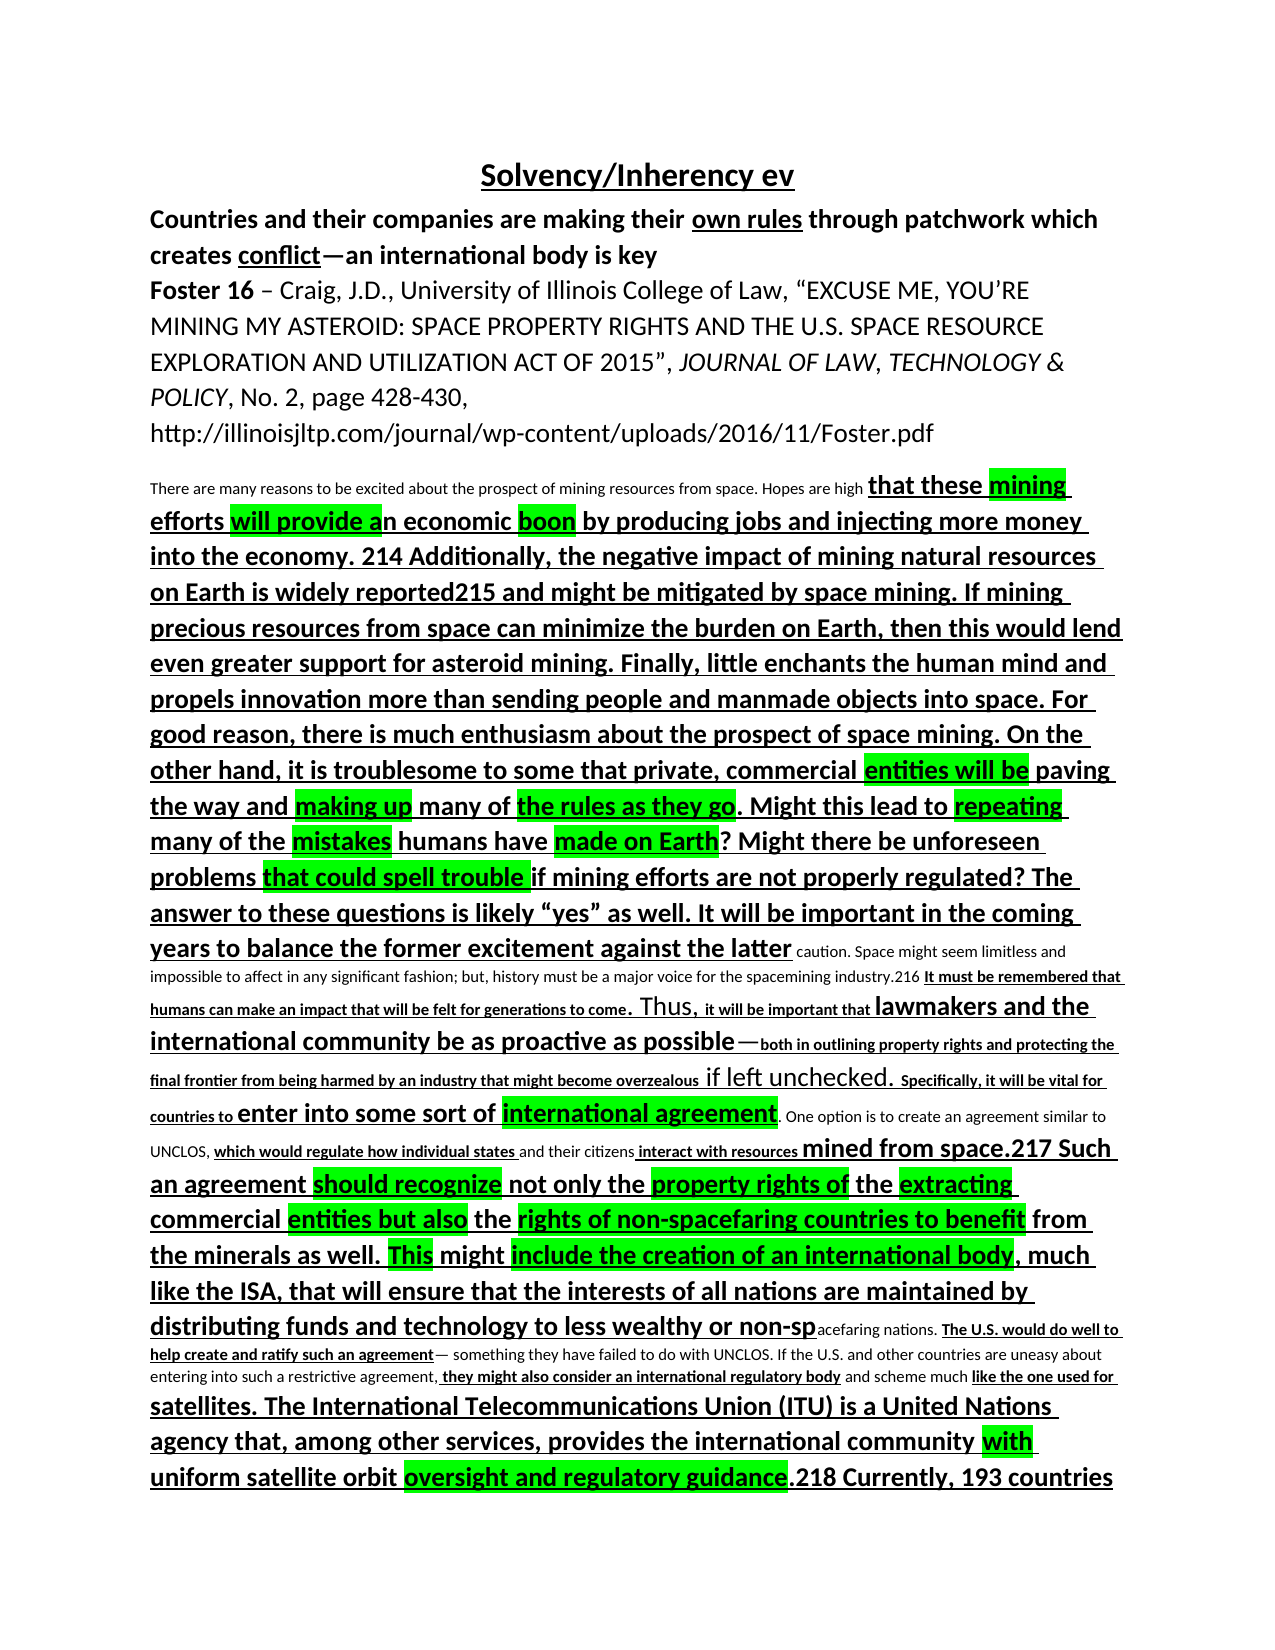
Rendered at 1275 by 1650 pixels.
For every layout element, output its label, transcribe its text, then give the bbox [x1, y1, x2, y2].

text Foster 16 – Craig, J.D., University of Illinois College of Law, “EXCUSE ME, YOU’RE MINING MY ASTEROID: SPACE PROPERTY RIGHTS AND THE U.S. SPACE RESOURCE EXPLORATION AND UTILIZATION ACT OF 2015”, JOURNAL OF LAW, TECHNOLOGY & POLICY, No. 2, page 428-430, http://illinoisjltp.com/journal/wp-content/uploads/2016/11/Foster.pdf [150, 273, 1125, 449]
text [150, 468, 1125, 1493]
subtitle Solvency/Inherency ev [150, 154, 1125, 195]
subtitle Countries and their companies are making their own rules through patchwork which creates conflict—an international body is key [150, 202, 1125, 271]
